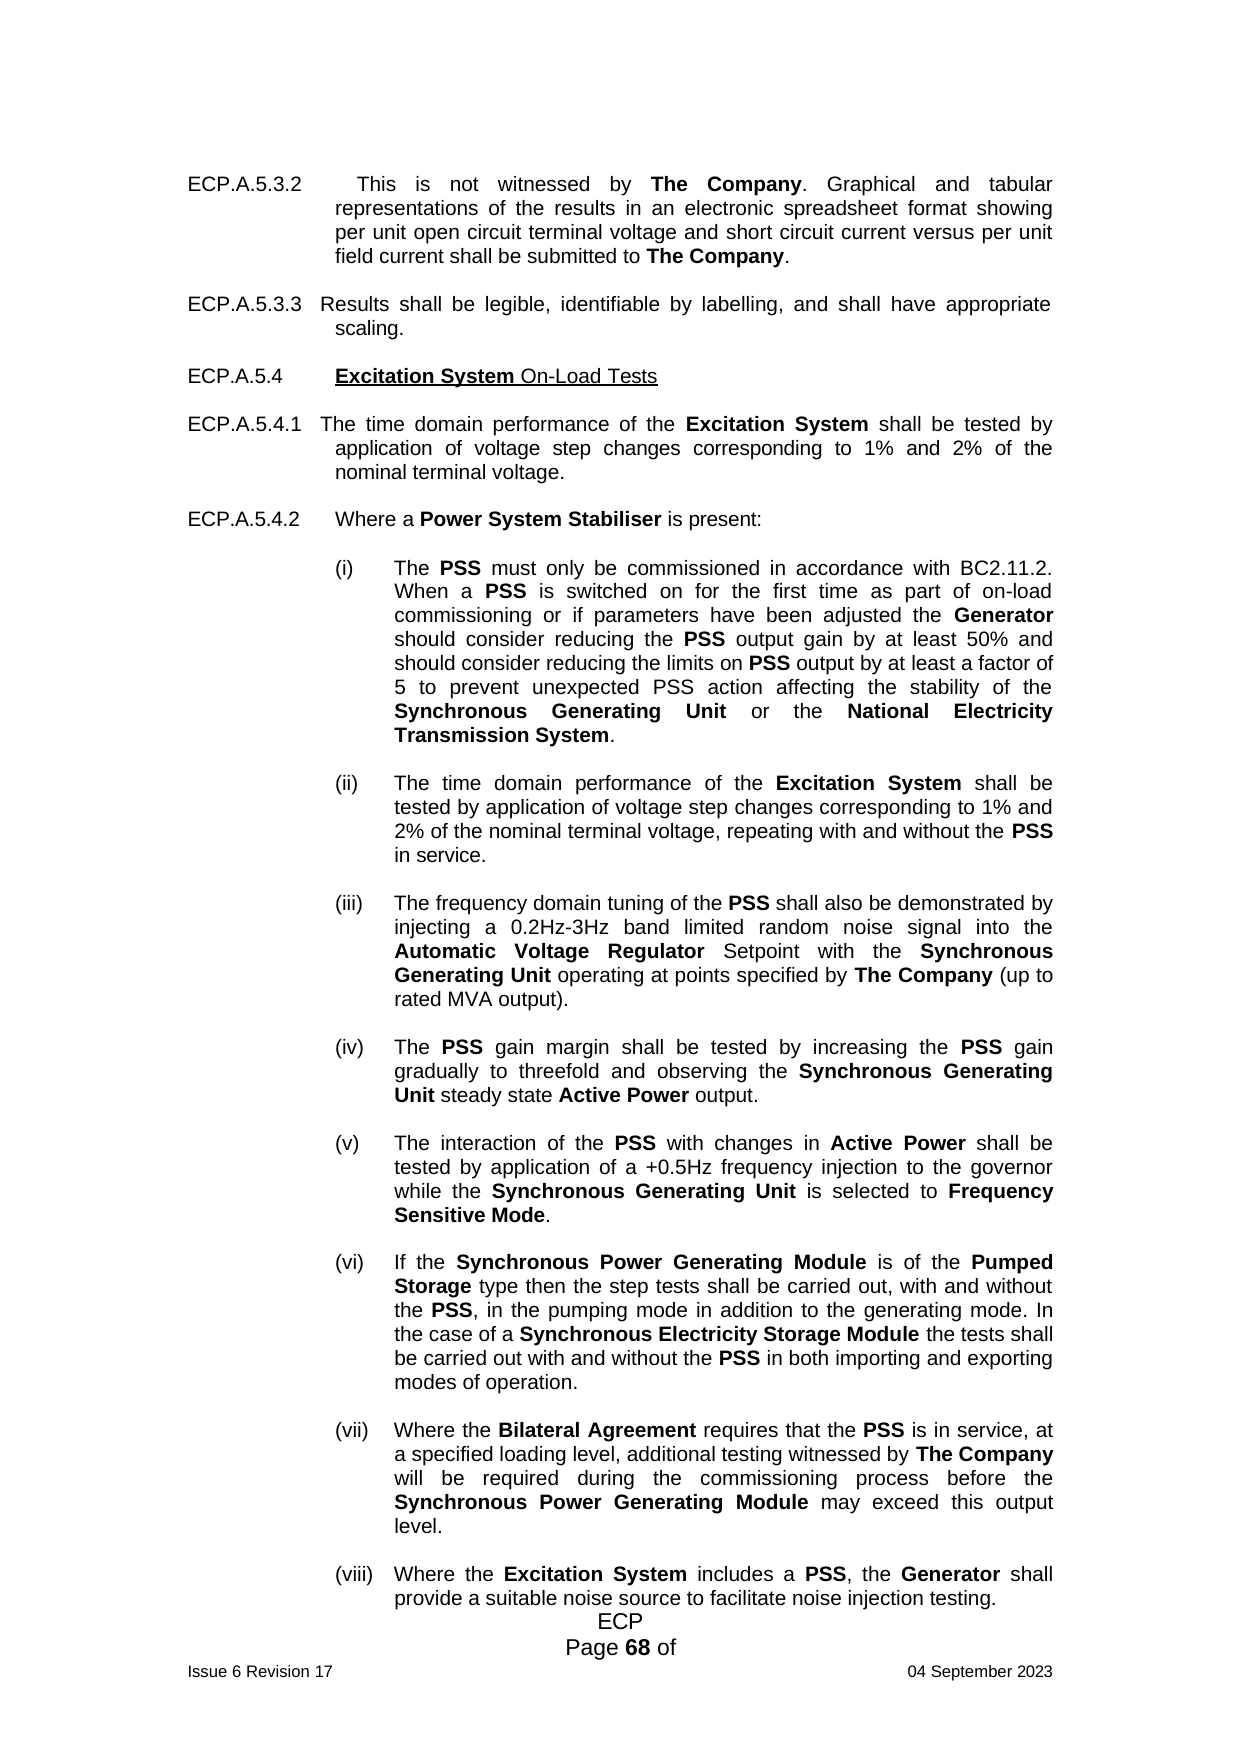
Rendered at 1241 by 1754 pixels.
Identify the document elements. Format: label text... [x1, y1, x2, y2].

list The time domain performance of the Excitation System shall be tested by application of voltage step changes corresponding to 1% and 2% of the nominal terminal voltage, repeating with and without the PSS in service. [335, 771, 1053, 867]
text ECP.A.5.4 Excitation System On-Load Tests [187, 363, 1209, 387]
list The interaction of the PSS with changes in Active Power shall be tested by application of a +0.5Hz frequency injection to the governor while the Synchronous Generating Unit is selected to Frequency Sensitive Mode. [335, 1131, 1053, 1226]
text ECP.A.5.4.2 Where a Power System Stabiliser is present: [187, 507, 1209, 531]
text ECP.A.5.4.1 The time domain performance of the Excitation System shall be tested by application of voltage step changes corresponding to 1% and 2% of the nominal terminal voltage. [187, 412, 1053, 483]
text ECP.A.5.3.2 This is not witnessed by The Company. Graphical and tabular representations of the results in an electronic spreadsheet format showing per unit open circuit terminal voltage and short circuit current versus per unit field current shall be submitted to The Company. [187, 172, 1053, 268]
list The PSS must only be commissioned in accordance with BC2.11.2. When a PSS is switched on for the first time as part of on-load commissioning or if parameters have been adjusted the Generator should consider reducing the PSS output gain by at least 50% and should consider reducing the limits on PSS output by at least a factor of [335, 555, 1053, 675]
list Where the Bilateral Agreement requires that the PSS is in service, at a specified loading level, additional testing witnessed by The Company will be required during the commissioning process before the Synchronous Power Generating Module may exceed this output level. [335, 1418, 1053, 1538]
list The frequency domain tuning of the PSS shall also be demonstrated by injecting a 0.2Hz-3Hz band limited random noise signal into the Automatic Voltage Regulator Setpoint with the Synchronous Generating Unit operating at points specified by The Company (up to rated MVA output). [335, 891, 1053, 1010]
list The PSS gain margin shall be tested by increasing the PSS gain gradually to threefold and observing the Synchronous Generating Unit steady state Active Power output. [335, 1034, 1053, 1106]
text 5 to prevent unexpected PSS action affecting the stability of the Synchronous Generating Unit or the National Electricity Transmission System. [394, 675, 1053, 747]
text ECP.A.5.3.3 Results shall be legible, identifiable by labelling, and shall have appropriate scaling. [187, 292, 1052, 340]
list Where the Excitation System includes a PSS, the Generator shall provide a suitable noise source to facilitate noise injection testing. [335, 1562, 1053, 1610]
list If the Synchronous Power Generating Module is of the Pumped Storage type then the step tests shall be carried out, with and without the PSS, in the pumping mode in addition to the generating mode. In the case of a Synchronous Electricity Storage Module the tests shall be carried out with and without the PSS in both importing and exporting modes of operation. [335, 1250, 1053, 1394]
